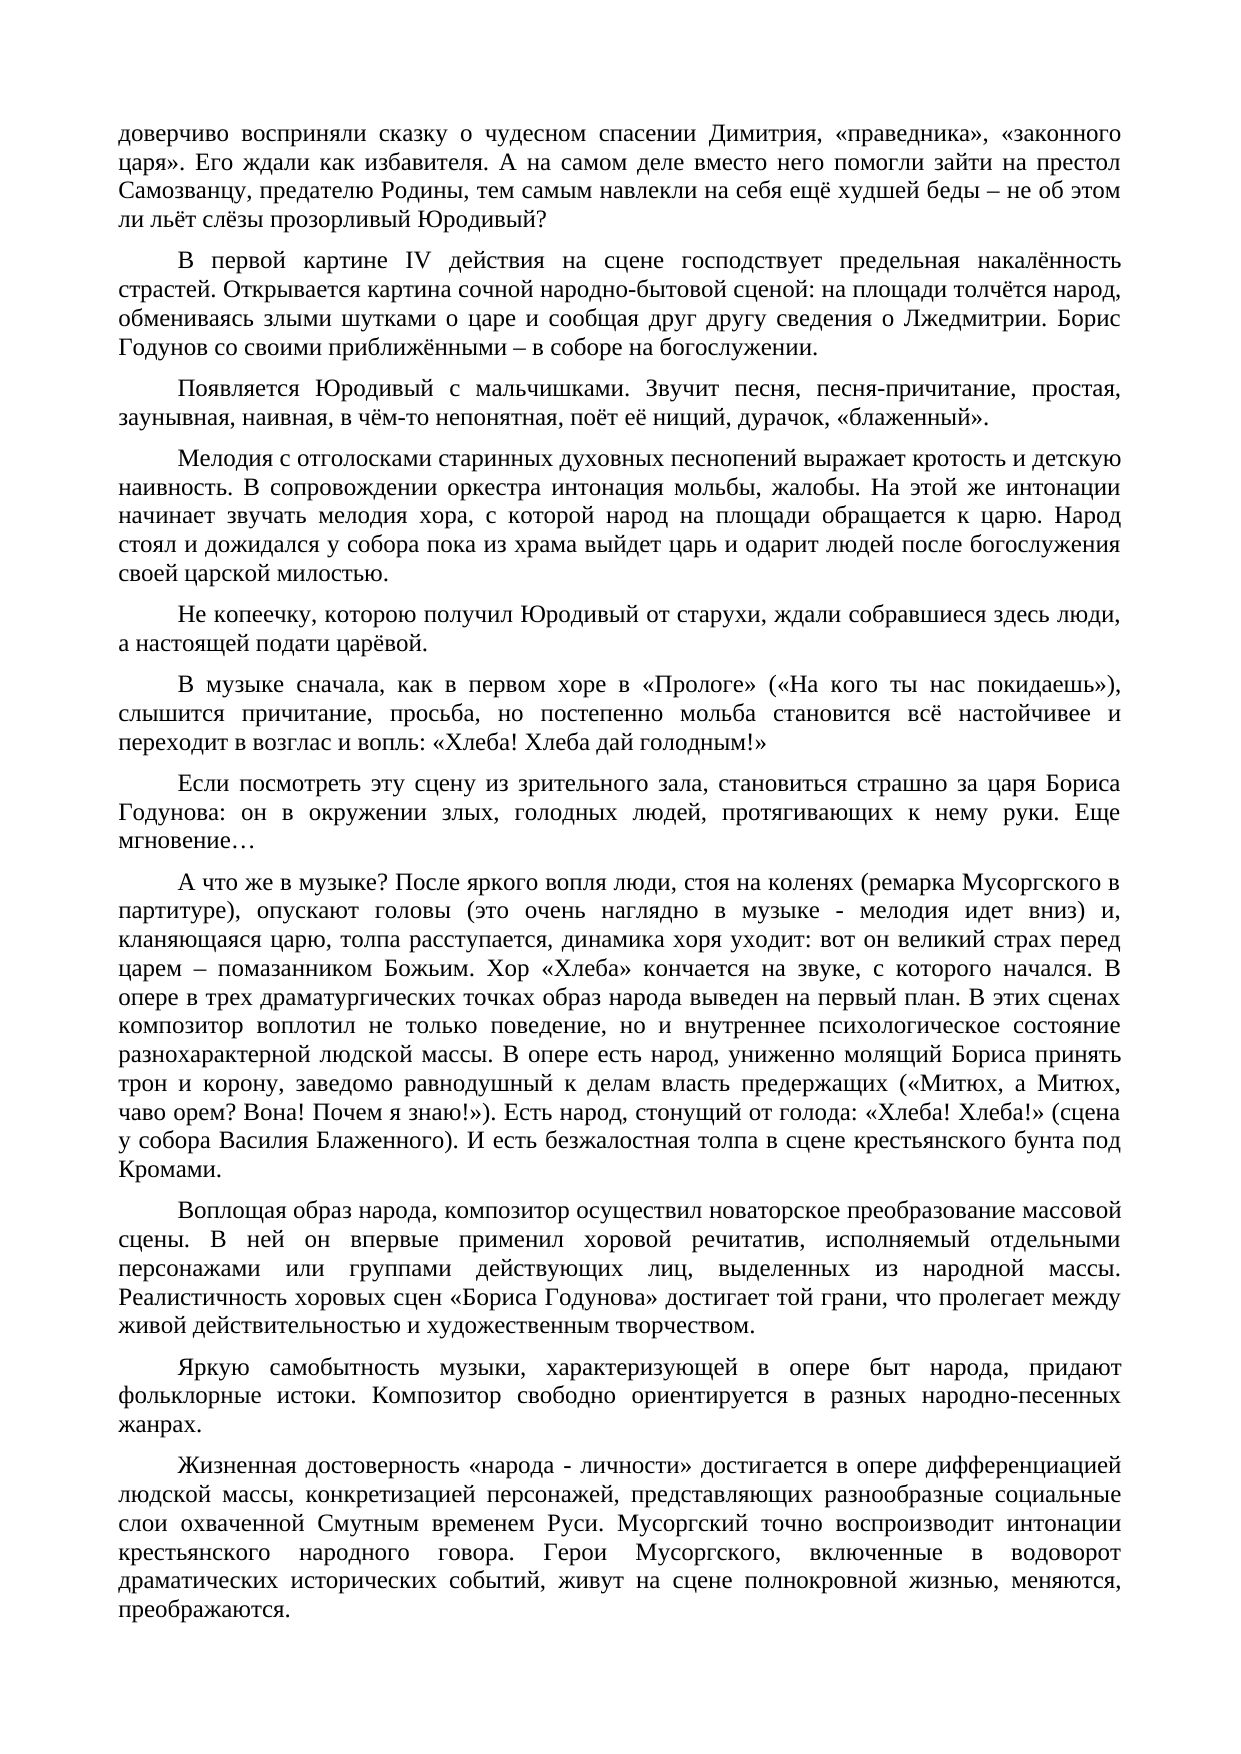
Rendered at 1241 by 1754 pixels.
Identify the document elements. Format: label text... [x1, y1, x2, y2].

text Появляется Юродивый с мальчишками. Звучит песня, песня-причитание, простая, заунывная, наивная, в чём-то непонятная, поёт её нищий, дурачок, «блаженный». [118, 373, 1122, 431]
text В первой картине IV действия на сцене господствует предельная накалённость страстей. Открывается картина сочной народно-бытовой сценой: на площади толчётся народ, обмениваясь злыми шутками о царе и сообщая друг другу сведения о Лжедмитрии. Борис Годунов со своими приближёнными – в соборе на богослужении. [118, 246, 1122, 361]
text Мелодия с отголосками старинных духовных песнопений выражает кротость и детскую наивность. В сопровождении оркестра интонация мольбы, жалобы. На этой же интонации начинает звучать мелодия хора, с которой народ на площади обращается к царю. Народ стоял и дожидался у собора пока из храма выйдет царь и одарит людей после богослужения своей царской милостью. [118, 443, 1122, 587]
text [118, 118, 1122, 233]
text Если посмотреть эту сцену из зрительного зала, становиться страшно за царя Бориса Годунова: он в окружении злых, голодных людей, протягивающих к нему руки. Еще мгновение… [118, 768, 1122, 854]
text Не копеечку, которою получил Юродивый от старухи, ждали собравшиеся здесь люди, а настоящей подати царёвой. [118, 599, 1122, 657]
text Воплощая образ народа, композитор осуществил новаторское преобразование массовой сцены. В ней он впервые применил хоровой речитатив, исполняемый отдельными персонажами или группами действующих лиц, выделенных из народной массы. Реалистичность хоровых сцен «Бориса Годунова» достигает той грани, что пролегает между живой действительностью и художественным творчеством. [118, 1196, 1122, 1339]
text В музыке сначала, как в первом хоре в «Прологе» («На кого ты нас покидаешь»), слышится причитание, просьба, но постепенно мольба становится всё настойчивее и переходит в возглас и вопль: «Хлеба! Хлеба дай голодным!» [118, 669, 1122, 756]
text Яркую самобытность музыки, характеризующей в опере быт народа, придают фольклорные истоки. Композитор свободно ориентируется в разных народно-песенных жанрах. [118, 1352, 1122, 1438]
text А что же в музыке? После яркого вопля люди, стоя на коленях (ремарка Мусоргского в партитуре), опускают головы (это очень наглядно в музыке - мелодия идет вниз) и, кланяющаяся царю, толпа расступается, динамика хоря уходит: вот он великий страх перед царем – помазанником Божьим. Хор «Хлеба» кончается на звуке, с которого начался. В опере в трех драматургических точках образ народа выведен на первый план. В этих сценах композитор воплотил не только поведение, но и внутреннее психологическое состояние разнохарактерной людской массы. В опере есть народ, униженно молящий Бориса принять трон и корону, заведомо равнодушный к делам власть предержащих («Митюх, а Митюх, чаво орем? Вона! Почем я знаю!»). Есть народ, стонущий от голода: «Хлеба! Хлеба!» (сцена у собора Василия Блаженного). И есть безжалостная толпа в сцене крестьянского бунта под Кромами. [118, 867, 1122, 1183]
text Жизненная достоверность «народа - личности» достигается в опере дифференциацией людской массы, конкретизацией персонажей, представляющих разнообразные социальные слои охваченной Смутным временем Руси. Мусоргский точно воспроизводит интонации крестьянского народного говора. Герои Мусоргского, включенные в водоворот драматических исторических событий, живут на сцене полнокровной жизнью, меняются, преображаются. [118, 1451, 1122, 1623]
